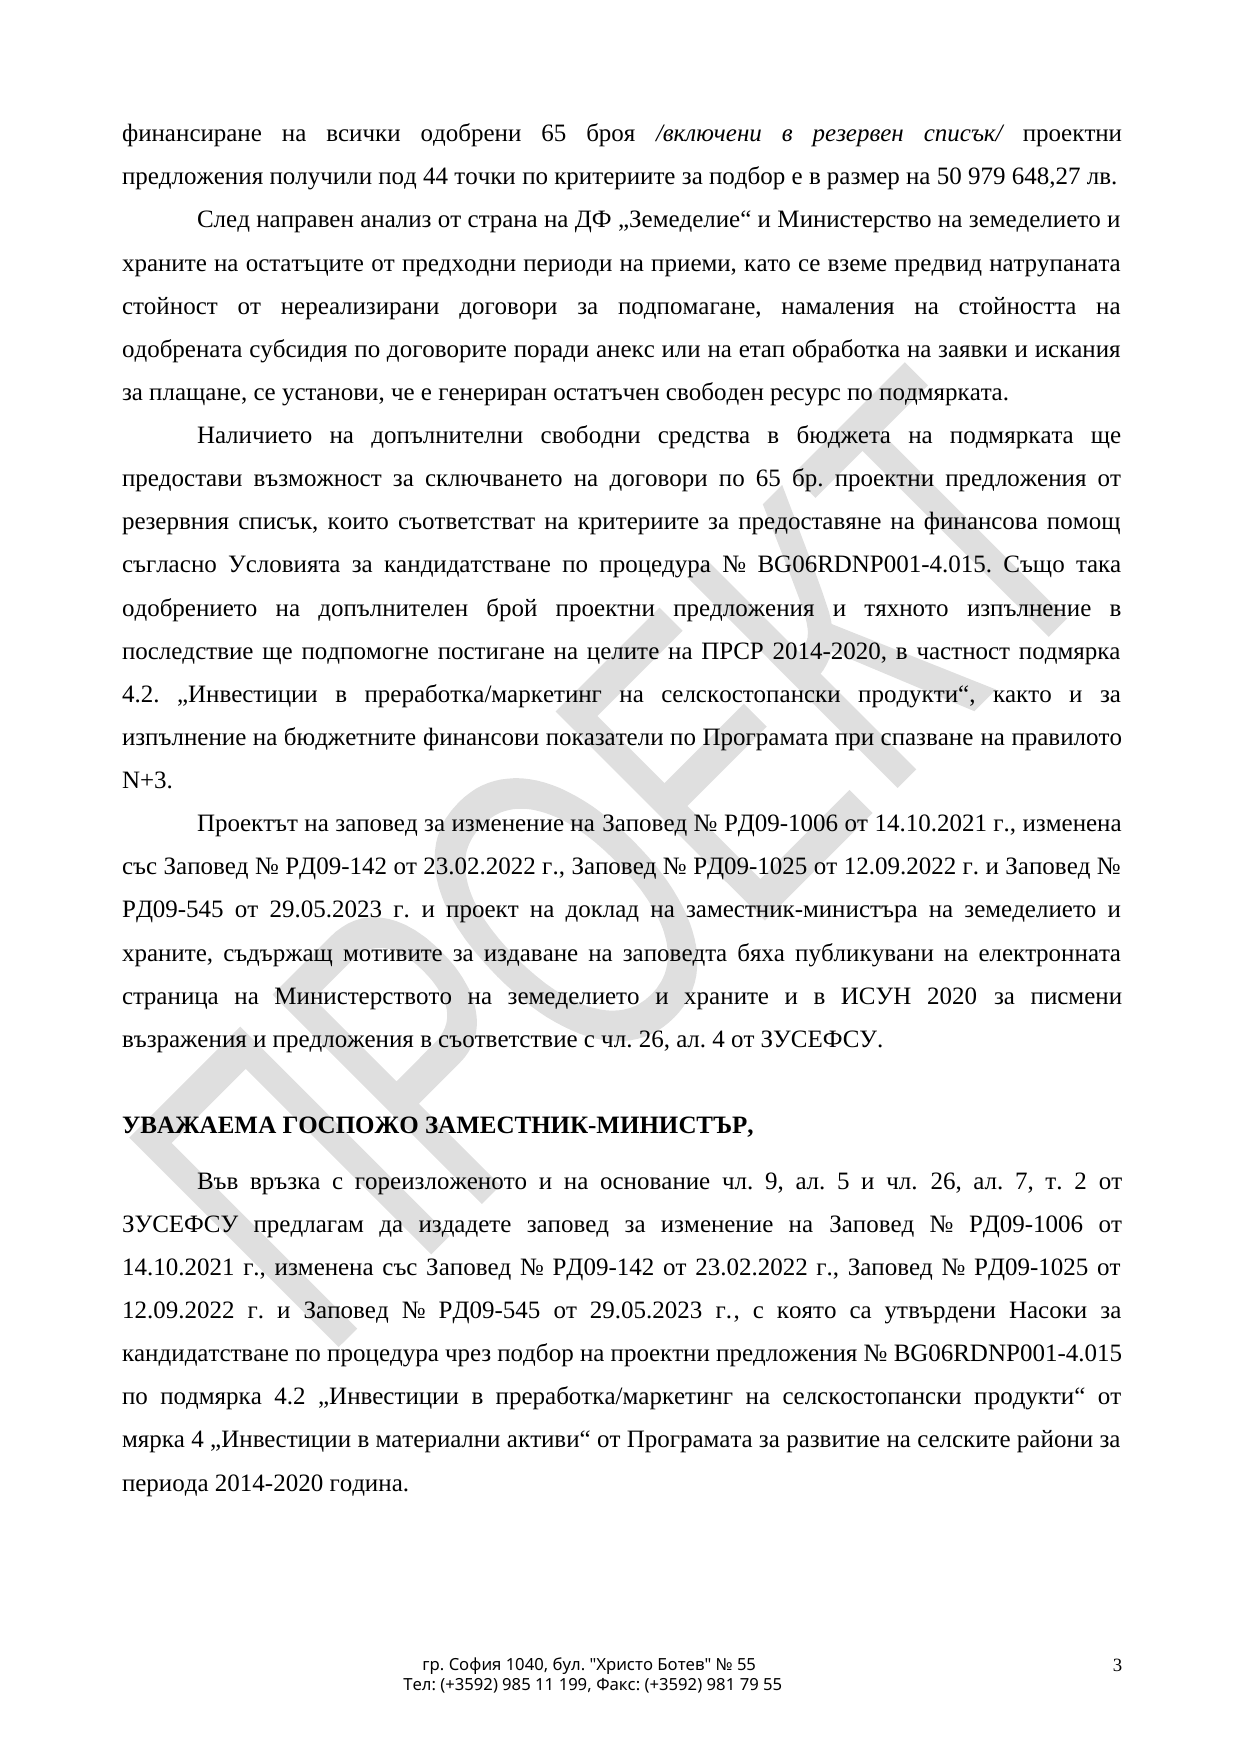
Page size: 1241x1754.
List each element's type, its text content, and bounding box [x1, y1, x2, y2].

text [122, 118, 1122, 190]
text След направен анализ от страна на ДФ „Земеделие“ и Министерство на земеделието и храните на остатъците от предходни периоди на приеми, като се вземе предвид натрупаната стойност от нереализирани договори за подпомагане, намаления на стойността на одобрената субсидия по договорите поради анекс или на етап обработка на заявки и искания за плащане, се установи, че е генериран остатъчен свободен ресурс по подмярката. [122, 204, 1122, 406]
text УВАЖАЕМA ГОСПОЖО ЗАМЕСТНИК-МИНИСТЪР, [122, 1110, 1084, 1139]
text Във връзка с гореизложеното и на основание чл. 9, ал. 5 и чл. 26, ал. 7, т. 2 от ЗУСЕФСУ предлагам да издадете заповед за изменение на Заповед № РД09-1006 от 14.10.2021 г., изменена със Заповед № РД09-142 от 23.02.2022 г., Заповед № РД09-1025 от 12.09.2022 г. и Заповед № РД09-545 от 29.05.2023 г., с която са утвърдени Насоки за кандидатстване по процедура чрез подбор на проектни предложения № BG06RDNP001-4.015 по подмярка 4.2 „Инвестиции в преработка/маркетинг на селскостопански продукти“ от мярка 4 „Инвестиции в материални активи“ от Програмата за развитие на селските райони за периода 2014-2020 година. [122, 1166, 1122, 1496]
text Проектът на заповед за изменение на Заповед № РД09-1006 от 14.10.2021 г., изменена със Заповед № РД09-142 от 23.02.2022 г., Заповед № РД09-1025 от 12.09.2022 г. и Заповед № РД09-545 от 29.05.2023 г. и проект на доклад на заместник-министъра на земеделието и храните, съдържащ мотивите за издаване на заповедта бяха публикувани на електронната страница на Министерството на земеделието и храните и в ИСУН 2020 за писмени възражения и предложения в съответствие с чл. 26, ал. 4 от ЗУСЕФСУ. [122, 808, 1122, 1053]
text Наличието на допълнителни свободни средства в бюджета на подмярката ще предостави възможност за сключването на договори по 65 бр. проектни предложения от резервния списък, които съответстват на критериите за предоставяне на финансова помощ съгласно Условията за кандидатстване по процедура № BG06RDNP001-4.015. Също така одобрението на допълнителен брой проектни предложения и тяхното изпълнение в последствие ще подпомогне постигане на целите на ПРСР 2014-2020, в частност подмярка 4.2. „Инвестиции в преработка/маркетинг на селскостопански продукти“, както и за изпълнение на бюджетните финансови показатели по Програмата при спазване на правилото N+3. [122, 420, 1122, 794]
